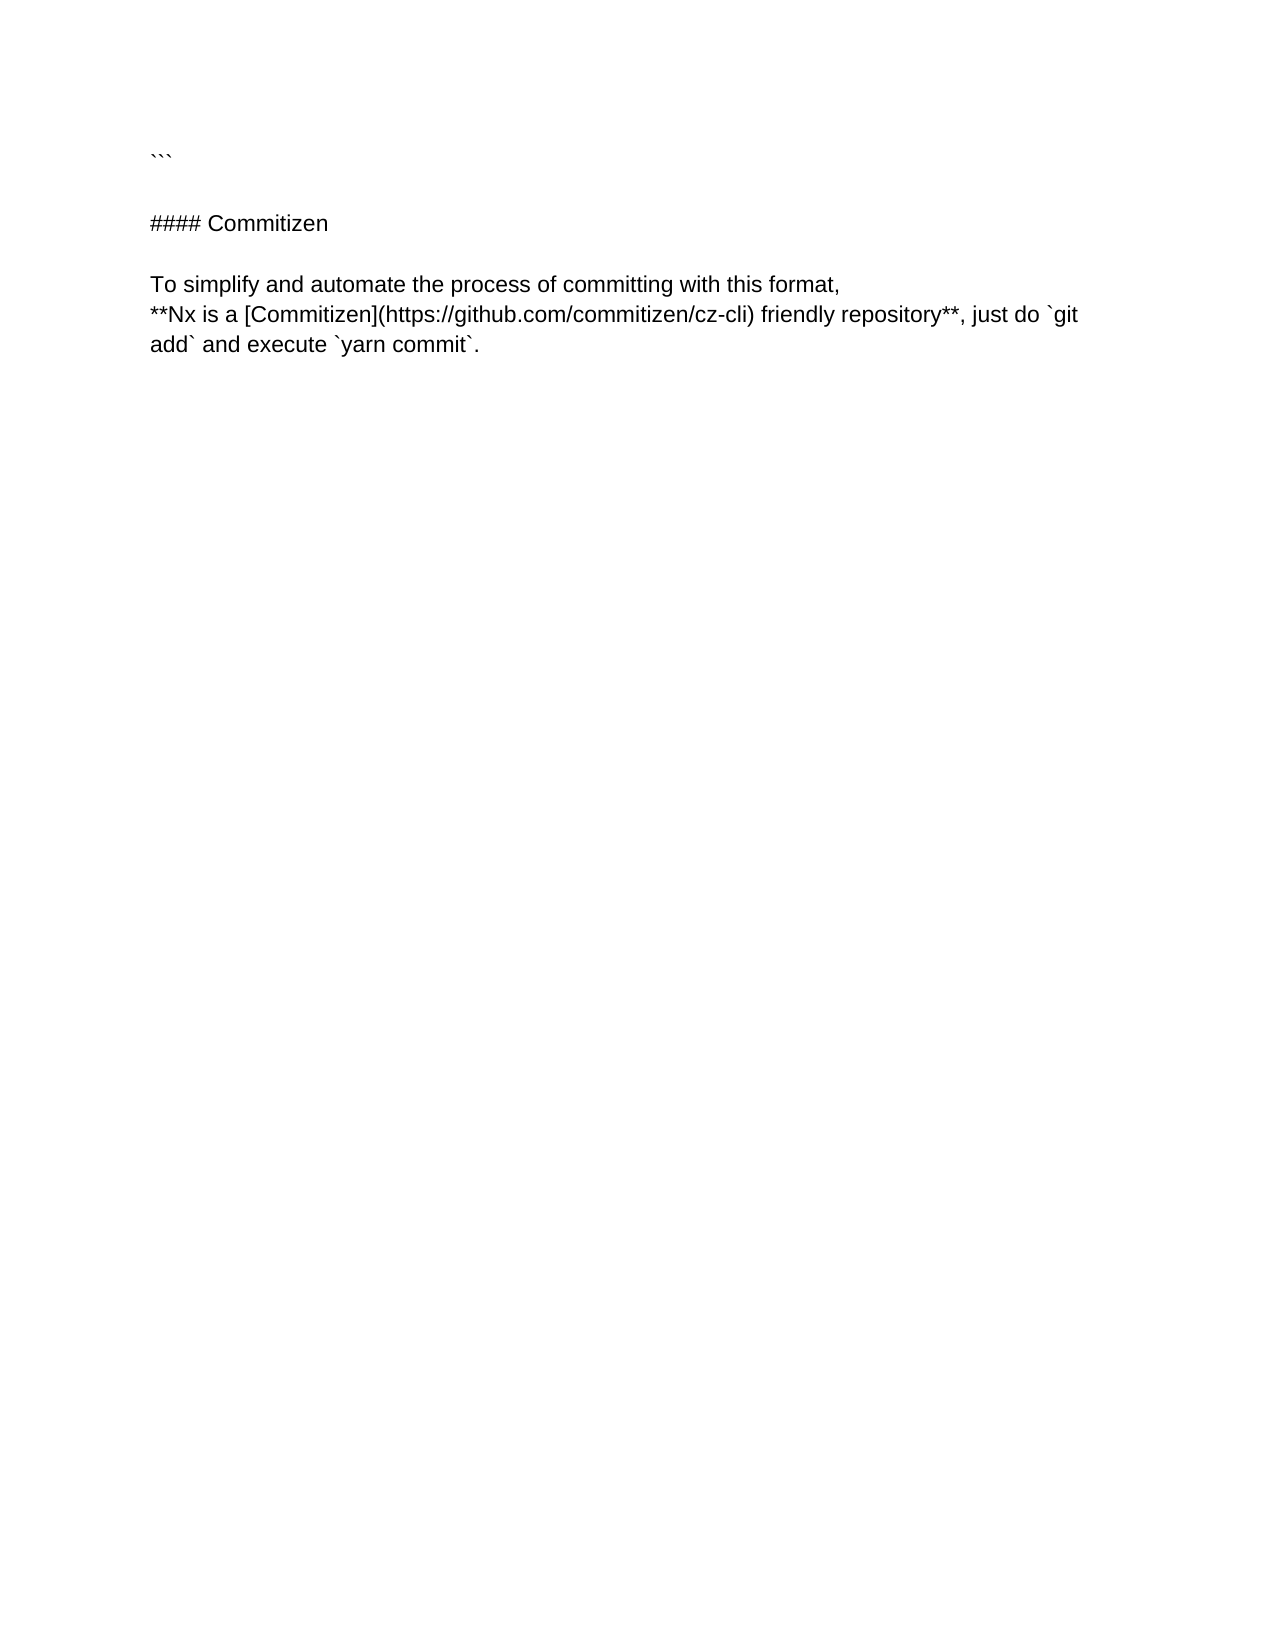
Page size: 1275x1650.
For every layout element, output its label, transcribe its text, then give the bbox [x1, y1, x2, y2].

text **Nx is a [Commitizen](https://github.com/commitizen/cz-cli) friendly repository**, just do `git add` and execute `yarn commit`. [150, 301, 1125, 358]
text #### Commitizen [150, 210, 1125, 237]
text To simplify and automate the process of committing with this format, [150, 271, 1125, 297]
text ``` [150, 150, 1125, 176]
